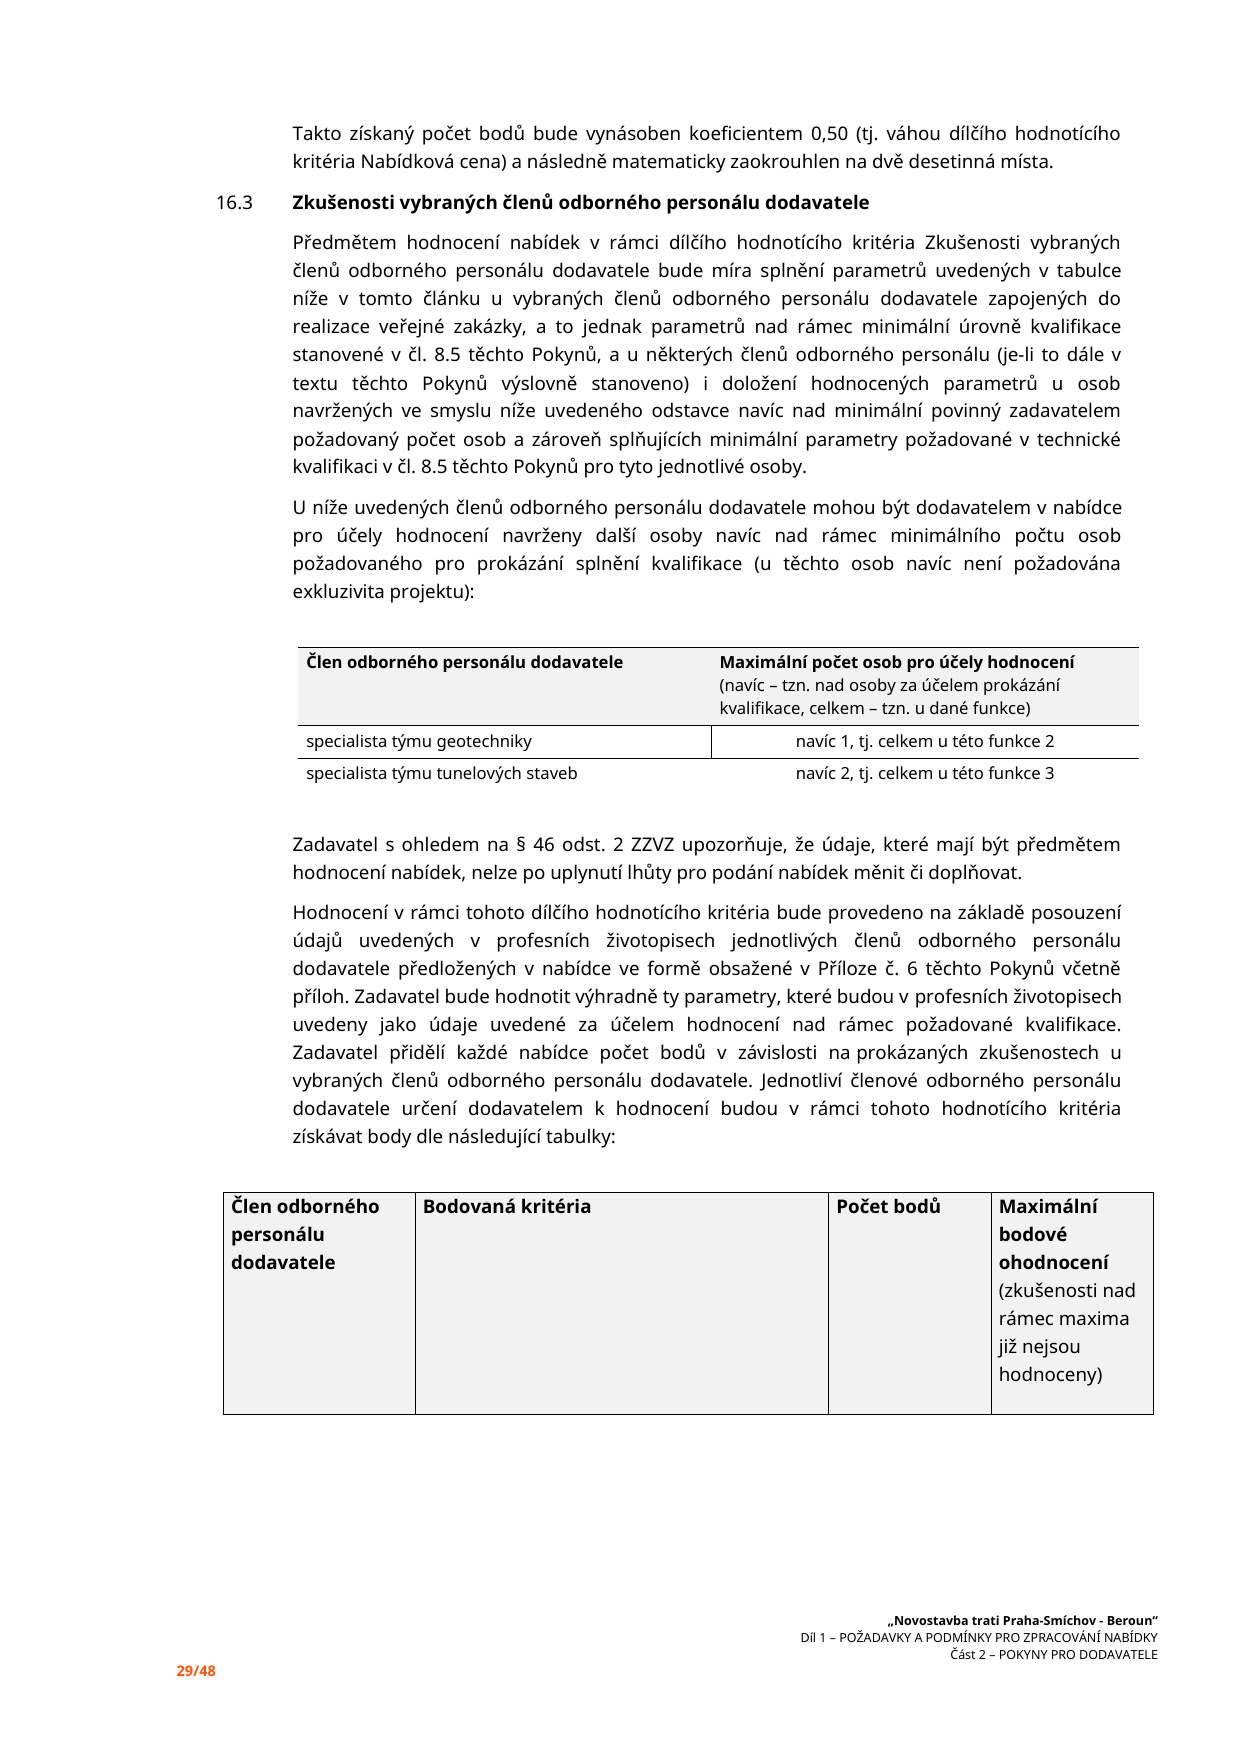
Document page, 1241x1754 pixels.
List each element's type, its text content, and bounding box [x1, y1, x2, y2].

list Hodnocení v rámci tohoto dílčího hodnotícího kritéria bude provedeno na základě posouzení údajů uvedených v profesních životopisech jednotlivých členů odborného personálu dodavatele předložených v nabídce ve formě obsažené v Příloze č. 6 těchto Pokynů včetně příloh. Zadavatel bude hodnotit výhradně ty parametry, které budou v profesních životopisech uvedeny jako údaje uvedené za účelem hodnocení nad rámec požadované kvalifikace. Zadavatel přidělí každé nabídce počet bodů v závislosti na prokázaných zkušenostech u vybraných členů odborného personálu dodavatele. Jednotliví členové odborného personálu dodavatele určení dodavatelem k hodnocení budou v rámci tohoto hodnotícího kritéria získávat body dle následující tabulky: [292, 899, 1122, 1149]
table_cell navíc 1, tj. celkem u této funkce 2 [712, 726, 1139, 758]
table_cell navíc 2, tj. celkem u této funkce 3 [711, 759, 1139, 791]
table_cell specialista týmu tunelových staveb [298, 759, 711, 791]
table_cell specialista týmu geotechniky [298, 726, 711, 758]
table_header Maximální počet osob pro účely hodnocení (navíc – tzn. nad osoby za účelem prokázání kvalifikace, celkem – tzn. u dané funkce) [711, 648, 1139, 725]
table_header Bodovaná kritéria [416, 1193, 828, 1414]
list Předmětem hodnocení nabídek v rámci dílčího hodnotícího kritéria Zkušenosti vybraných členů odborného personálu dodavatele bude míra splnění parametrů uvedených v tabulce níže v tomto článku u vybraných členů odborného personálu dodavatele zapojených do realizace veřejné zakázky, a to jednak parametrů nad rámec minimální úrovně kvalifikace stanovené v čl. 8.5 těchto Pokynů, a u některých členů odborného personálu (je-li to dále v textu těchto Pokynů výslovně stanoveno) i doložení hodnocených parametrů u osob navržených ve smyslu níže uvedeného odstavce navíc nad minimální povinný zadavatelem požadovaný počet osob a zároveň splňujících minimální parametry požadované v technické kvalifikaci v čl. 8.5 těchto Pokynů pro tyto jednotlivé osoby. [292, 230, 1122, 479]
list U níže uvedených členů odborného personálu dodavatele mohou být dodavatelem v nabídce pro účely hodnocení navrženy další osoby navíc nad rámec minimálního počtu osob požadovaného pro prokázání splnění kvalifikace (u těchto osob navíc není požadována exkluzivita projektu): [292, 494, 1122, 604]
list Zadavatel s ohledem na § 46 odst. 2 ZZVZ upozorňuje, že údaje, které mají být předmětem hodnocení nabídek, nelze po uplynutí lhůty pro podání nabídek měnit či doplňovat. [292, 831, 1122, 884]
table_header Počet bodů [829, 1193, 991, 1414]
list Takto získaný počet bodů bude vynásoben koeficientem 0,50 (tj. váhou dílčího hodnotícího kritéria Nabídková cena) a následně matematicky zaokrouhlen na dvě desetinná místa. [292, 121, 1122, 174]
text Zkušenosti vybraných členů odborného personálu dodavatele [216, 189, 1122, 215]
table_header Člen odborného personálu dodavatele [224, 1193, 415, 1414]
table_header Člen odborného personálu dodavatele [298, 648, 711, 725]
table_header Maximální bodové ohodnocení (zkušenosti nad rámec maxima již nejsou hodnoceny) [992, 1193, 1153, 1414]
